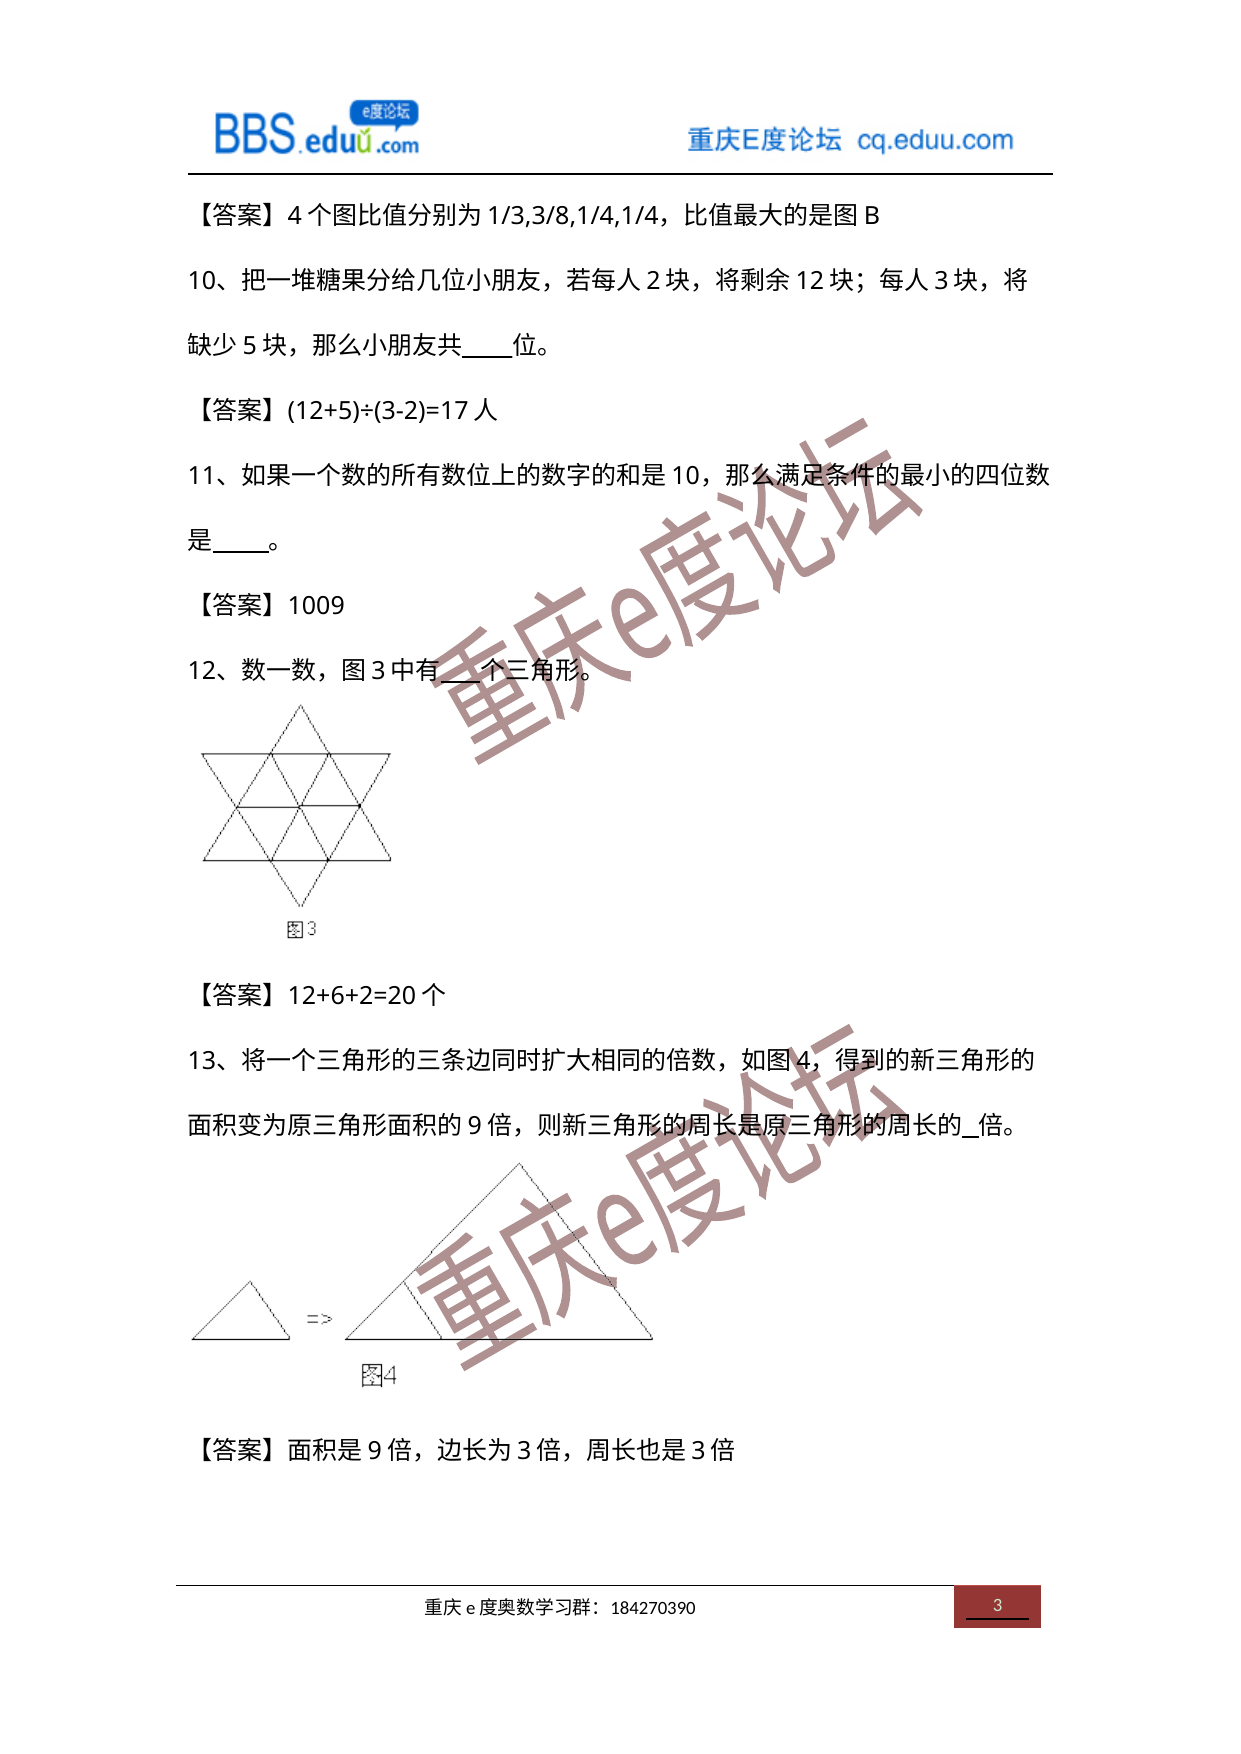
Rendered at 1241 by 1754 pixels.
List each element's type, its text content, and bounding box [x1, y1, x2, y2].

text 【答案】12+6+2=20个 [187, 961, 1053, 1026]
text 11、如果一个数的所有数位上的数字的和是10，那么满足条件的最小的四位数是 。 [187, 441, 1053, 571]
text 【答案】4个图比值分别为1/3,3/8,1/4,1/4，比值最大的是图B [187, 181, 1053, 246]
text 【答案】面积是9倍，边长为3倍，周长也是3倍 [187, 1416, 1053, 1481]
text 【答案】1009 [187, 571, 1053, 636]
picture [187, 700, 404, 945]
picture [187, 1155, 658, 1394]
text 12、数一数，图3中有 个三角形。 [187, 636, 1053, 701]
text 13、将一个三角形的三条边同时扩大相同的倍数，如图4，得到的新三角形的面积变为原三角形面积的9倍，则新三角形的周长是原三角形的周长的 倍。 [187, 1026, 1053, 1156]
text 【答案】(12+5)÷(3-2)=17人 [187, 376, 1053, 441]
text 10、把一堆糖果分给几位小朋友，若每人2块，将剩余12块；每人3块，将缺少5块，那么小朋友共 _位。 [187, 246, 1053, 376]
picture [187, 88, 1053, 171]
